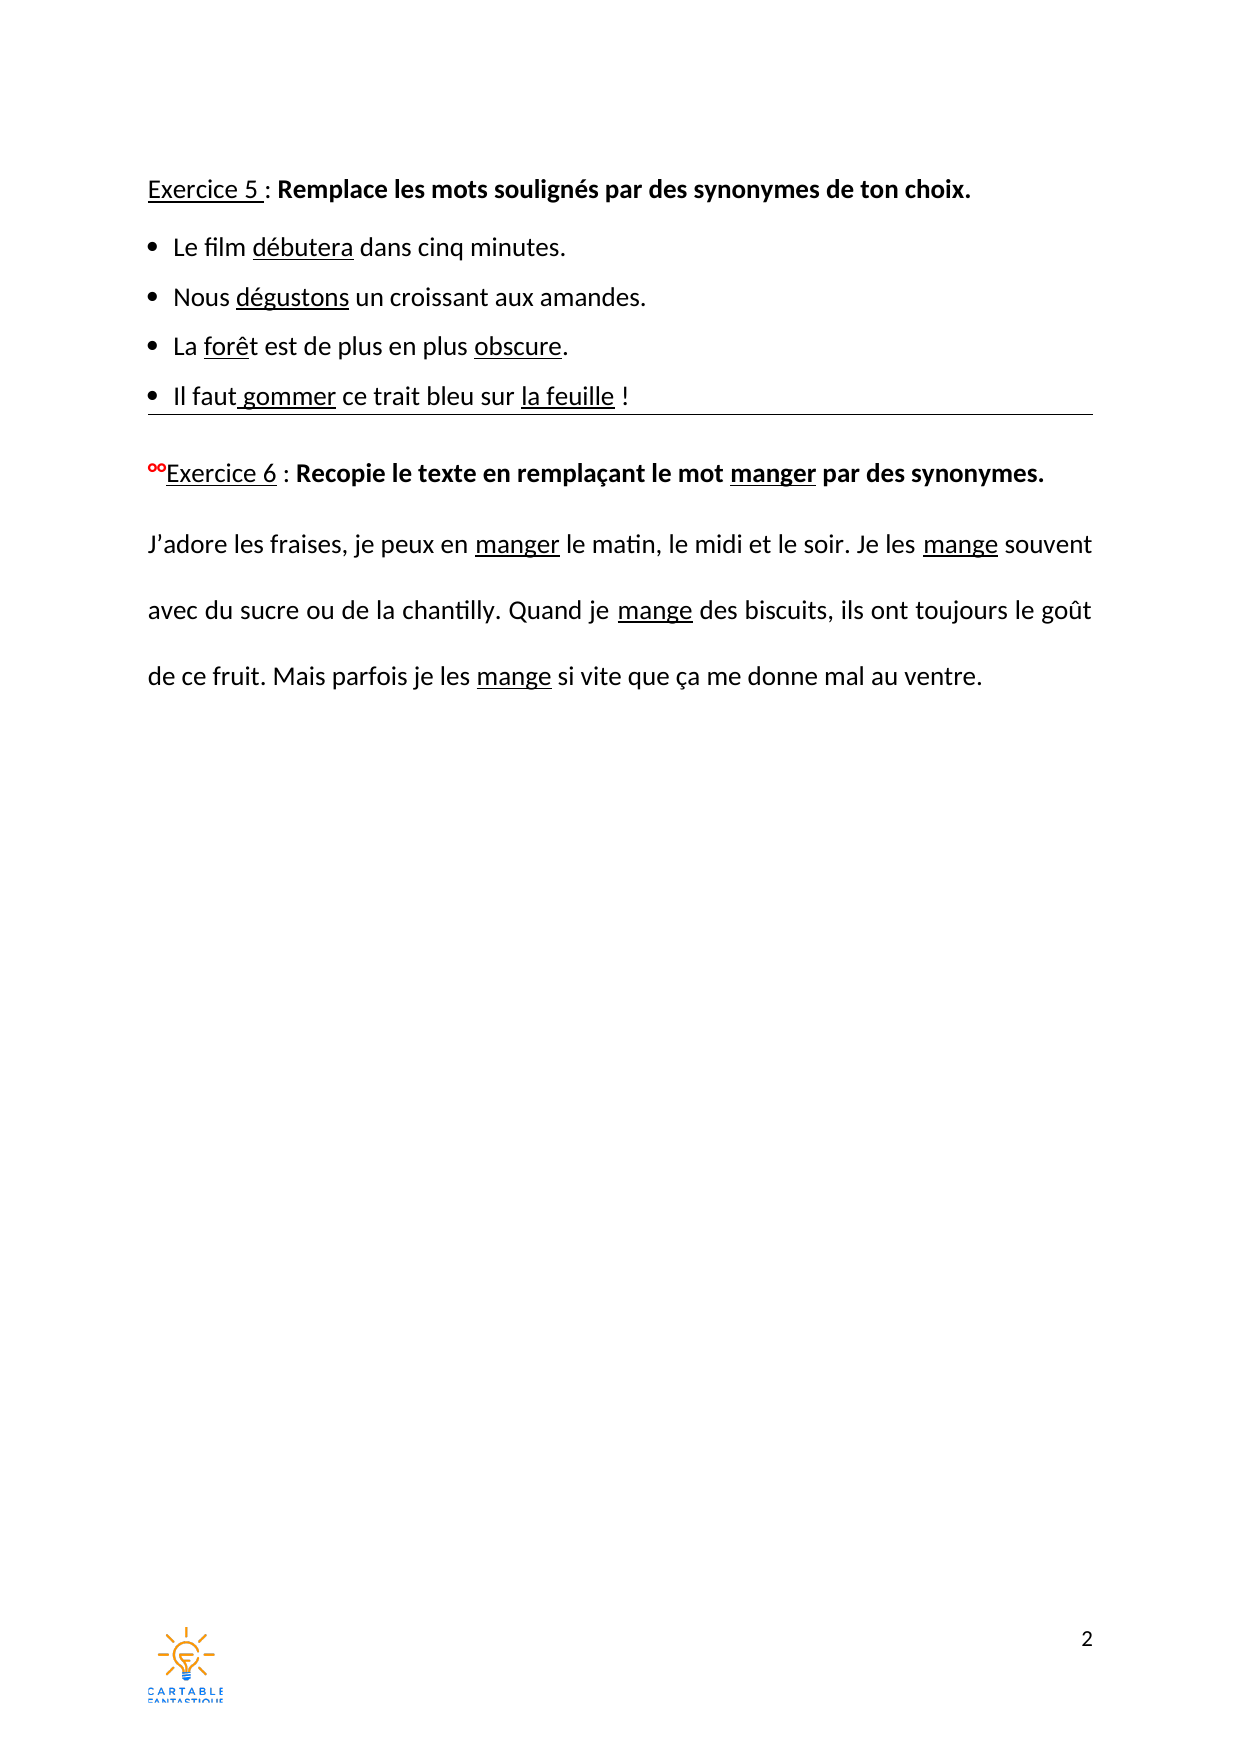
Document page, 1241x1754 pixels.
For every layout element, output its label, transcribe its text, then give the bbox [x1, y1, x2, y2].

list Il faut gommer ce trait bleu sur la feuille ! [148, 379, 1093, 414]
picture [147, 1627, 223, 1702]
text °°Exercice 6 : Recopie le texte en remplaçant le mot manger par des synonymes. [148, 457, 1093, 490]
list La forêt est de plus en plus obscure. [148, 329, 1093, 363]
text J’adore les fraises, je peux en manger le matin, le midi et le soir. Je les mange souvent avec du sucre ou de la chantilly. Quand je mange des biscuits, ils ont toujours le goût de ce fruit. Mais parfois je les mange si vite que ça me donne mal au ventre. [148, 527, 1093, 692]
text Exercice 5 : Remplace les mots soulignés par des synonymes de ton choix. [148, 173, 1093, 206]
list Nous dégustons un croissant aux amandes. [148, 280, 1093, 313]
list Le film débutera dans cinq minutes. [148, 231, 1093, 264]
